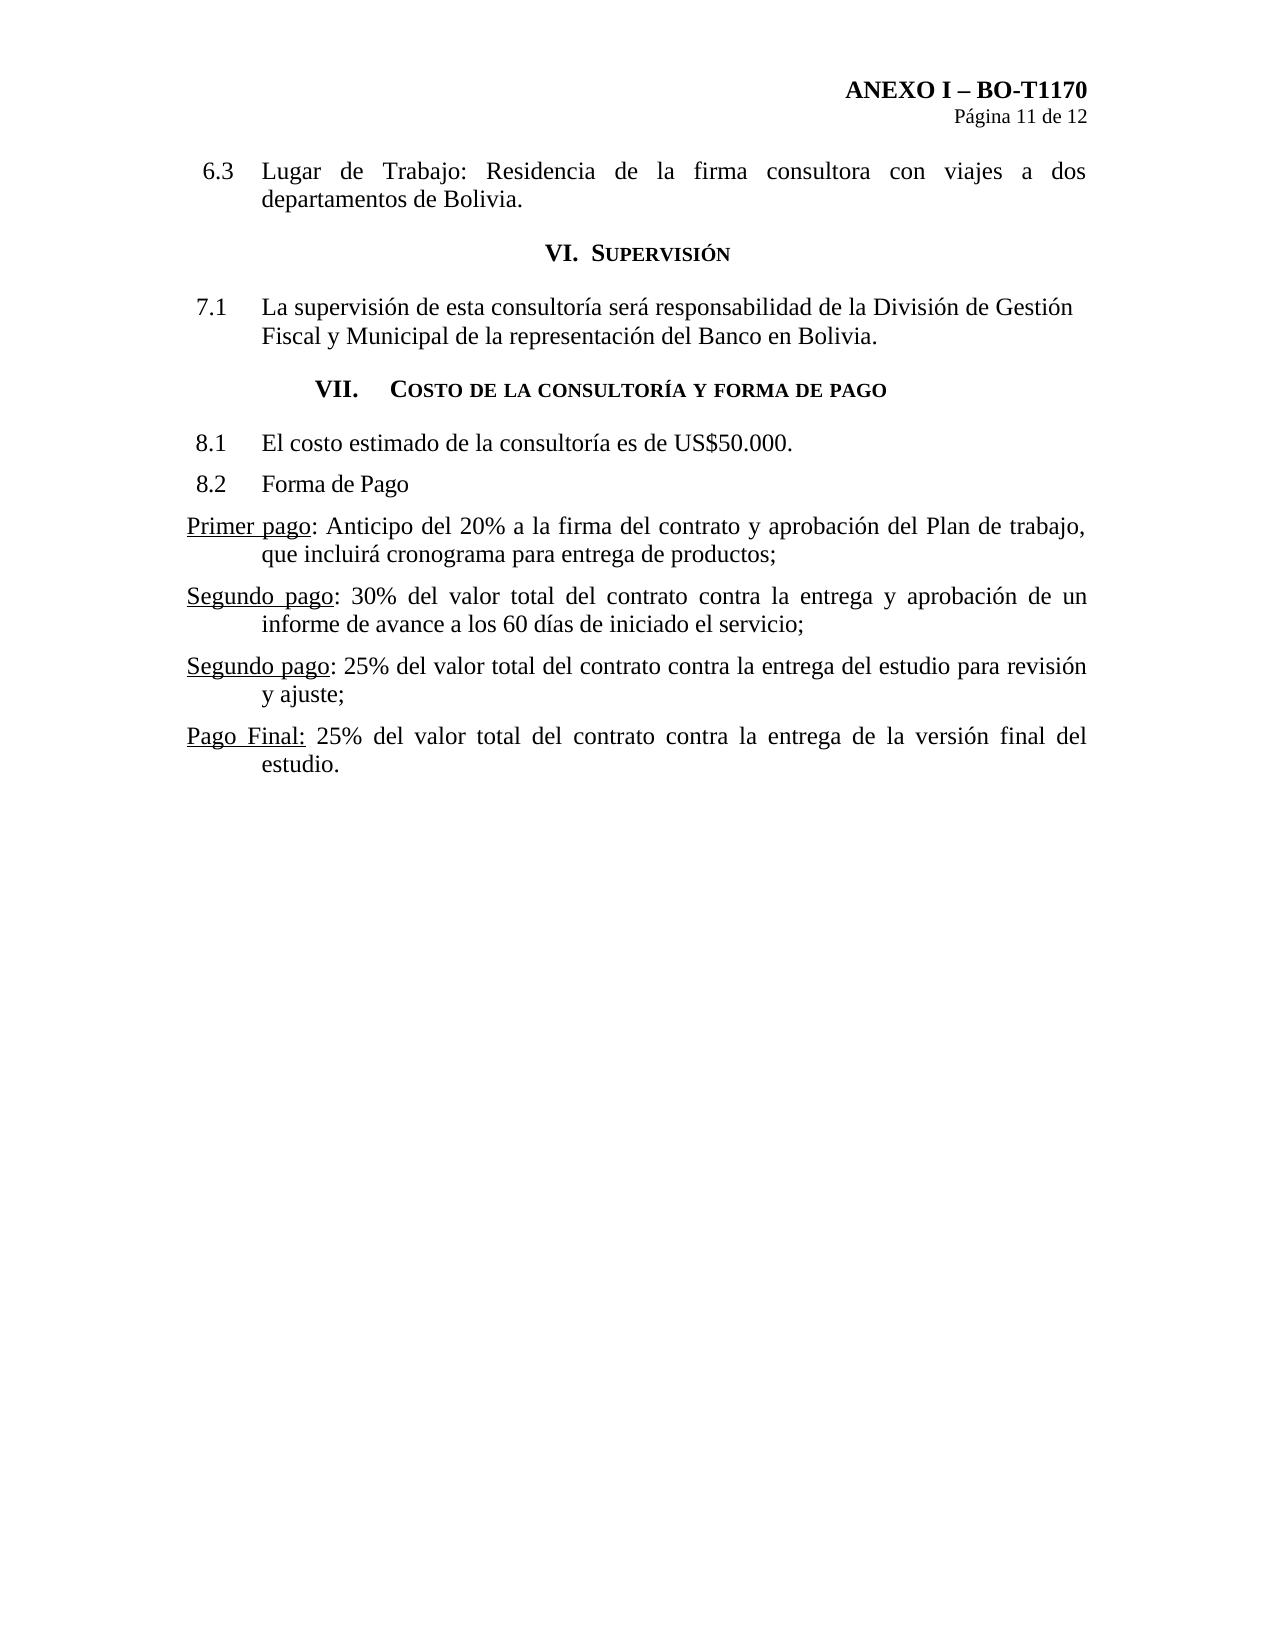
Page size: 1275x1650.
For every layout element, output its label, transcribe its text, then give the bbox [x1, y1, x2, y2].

text VI. Supervisión [187, 238, 1087, 267]
text Primer pago: Anticipo del 20% a la firma del contrato y aprobación del Plan de trabajo, que incluirá cronograma para entrega de productos; [186, 511, 1087, 568]
text 6.3 Lugar de Trabajo: Residencia de la firma consultora con viajes a dos departamentos de Bolivia. [202, 156, 1087, 213]
text Segundo pago: 25% del valor total del contrato contra la entrega del estudio para revisión y ajuste; [186, 651, 1087, 708]
text Segundo pago: 30% del valor total del contrato contra la entrega y aprobación de un informe de avance a los 60 días de iniciado el servicio; [186, 581, 1087, 638]
text VII. Costo de la consultoría y forma de pago [114, 374, 1087, 403]
text Pago Final: 25% del valor total del contrato contra la entrega de la versión final del estudio. [186, 721, 1087, 778]
text 8.1 El costo estimado de la consultoría es de US$50.000. [195, 428, 1087, 457]
text 8.2 Forma de Pago [196, 469, 1087, 498]
text 7.1 La supervisión de esta consultoría será responsabilidad de la División de Gestión Fiscal y Municipal de la representación del Banco en Bolivia. [196, 292, 1074, 349]
